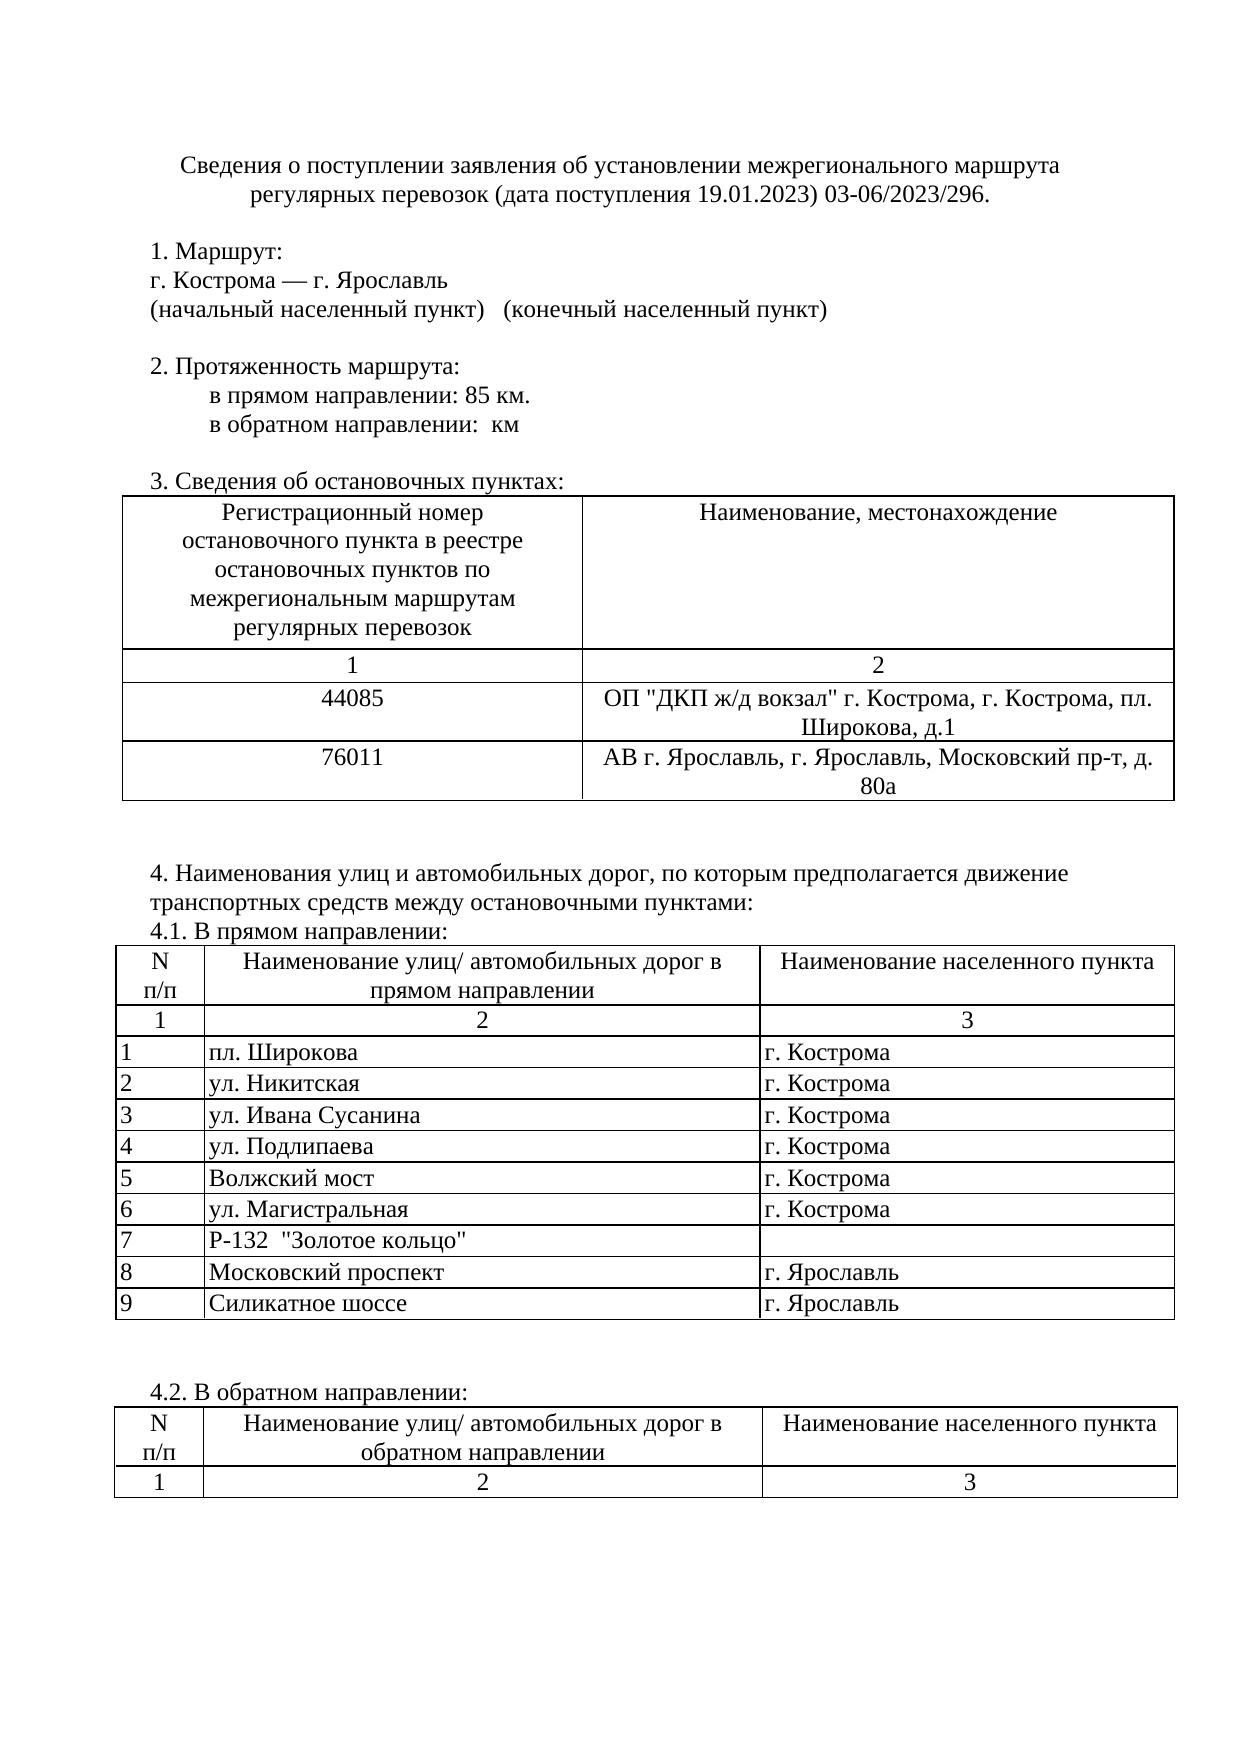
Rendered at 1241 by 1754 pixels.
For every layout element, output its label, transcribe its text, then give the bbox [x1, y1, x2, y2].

table_cell 4 [117, 1131, 204, 1161]
table_cell ул. Подлипаева [205, 1131, 759, 1161]
table_cell г. Кострома [761, 1131, 1174, 1161]
text 4. Наименования улиц и автомобильных дорог, по которым предполагается движение транспортных средств между остановочными пунктами: [150, 858, 1090, 916]
table_cell 2 [583, 650, 1173, 681]
table_cell ул. Магистральная [205, 1194, 759, 1224]
table_cell 3 [117, 1100, 204, 1130]
table_cell 3 [763, 1465, 1177, 1497]
text в обратном направлении: км [150, 409, 1090, 437]
table_cell 76011 [123, 742, 582, 799]
text (начальный населенный пункт) (конечный населенный пункт) [150, 294, 1090, 322]
table_cell АВ г. Ярославль, г. Ярославль, Московский пр-т, д. 80а [583, 742, 1173, 799]
table_header Регистрационный номер остановочного пункта в реестре остановочных пунктов по межрегиональным маршрутам регулярных перевозок [123, 497, 582, 648]
table_header Наименование, местонахождение [583, 497, 1173, 648]
table_header Наименование улиц/ автомобильных дорог в обратном направлении [204, 1408, 762, 1465]
table_cell 2 [117, 1068, 204, 1098]
table_cell г. Кострома [761, 1037, 1174, 1067]
table_cell ул. Ивана Сусанина [205, 1100, 759, 1130]
table_cell 1 [115, 1466, 203, 1497]
table_cell 3 [761, 1006, 1174, 1035]
table_cell г. Ярославль [761, 1257, 1174, 1287]
table_cell г. Ярославль [761, 1289, 1174, 1318]
table_cell 1 [117, 1037, 204, 1067]
table_header Наименование населенного пункта [761, 946, 1174, 1004]
text в прямом направлении: 85 км. [150, 380, 1090, 409]
table_header Наименование населенного пункта [763, 1408, 1177, 1465]
table_header N п/п [115, 1408, 203, 1465]
table_cell г. Кострома [761, 1163, 1174, 1193]
table_cell ул. Никитская [205, 1068, 759, 1098]
table_cell [761, 1226, 1174, 1256]
table_cell 6 [117, 1194, 204, 1224]
text 4.1. В прямом направлении: [150, 916, 1090, 945]
text 2. Протяженность маршрута: [150, 351, 1090, 380]
text 3. Сведения об остановочных пунктах: [150, 466, 1090, 495]
table_header Наименование улиц/ автомобильных дорог в прямом направлении [205, 946, 759, 1004]
table_cell 7 [117, 1226, 204, 1256]
table_cell Волжский мост [205, 1163, 759, 1193]
text 4.2. В обратном направлении: [150, 1377, 1090, 1406]
table_cell 1 [117, 1006, 204, 1035]
text Сведения о поступлении заявления об установлении межрегионального маршрута регулярных перевозок (дата поступления 19.01.2023) 03-06/2023/296. [150, 150, 1090, 207]
text 1. Маршрут: [150, 236, 1090, 265]
table_cell 2 [205, 1006, 759, 1035]
table_cell 5 [117, 1163, 204, 1193]
table_cell Силикатное шоссе [205, 1289, 759, 1318]
table_cell г. Кострома [761, 1194, 1174, 1224]
table_cell г. Кострома [761, 1100, 1174, 1130]
table_cell ОП "ДКП ж/д вокзал" г. Кострома, г. Кострома, пл. Широкова, д.1 [583, 683, 1173, 740]
table_cell 1 [123, 650, 582, 681]
text г. Кострома — г. Ярославль [150, 265, 1090, 294]
table_header N п/п [117, 946, 204, 1004]
table_cell 44085 [123, 683, 582, 740]
table_cell 8 [117, 1257, 204, 1287]
table_cell пл. Широкова [205, 1037, 759, 1067]
table_cell Р-132 "Золотое кольцо" [205, 1226, 759, 1256]
table_cell Московский проспект [205, 1257, 759, 1287]
table_cell 9 [117, 1289, 204, 1318]
table_cell 2 [204, 1467, 762, 1497]
table_cell г. Кострома [761, 1068, 1174, 1098]
